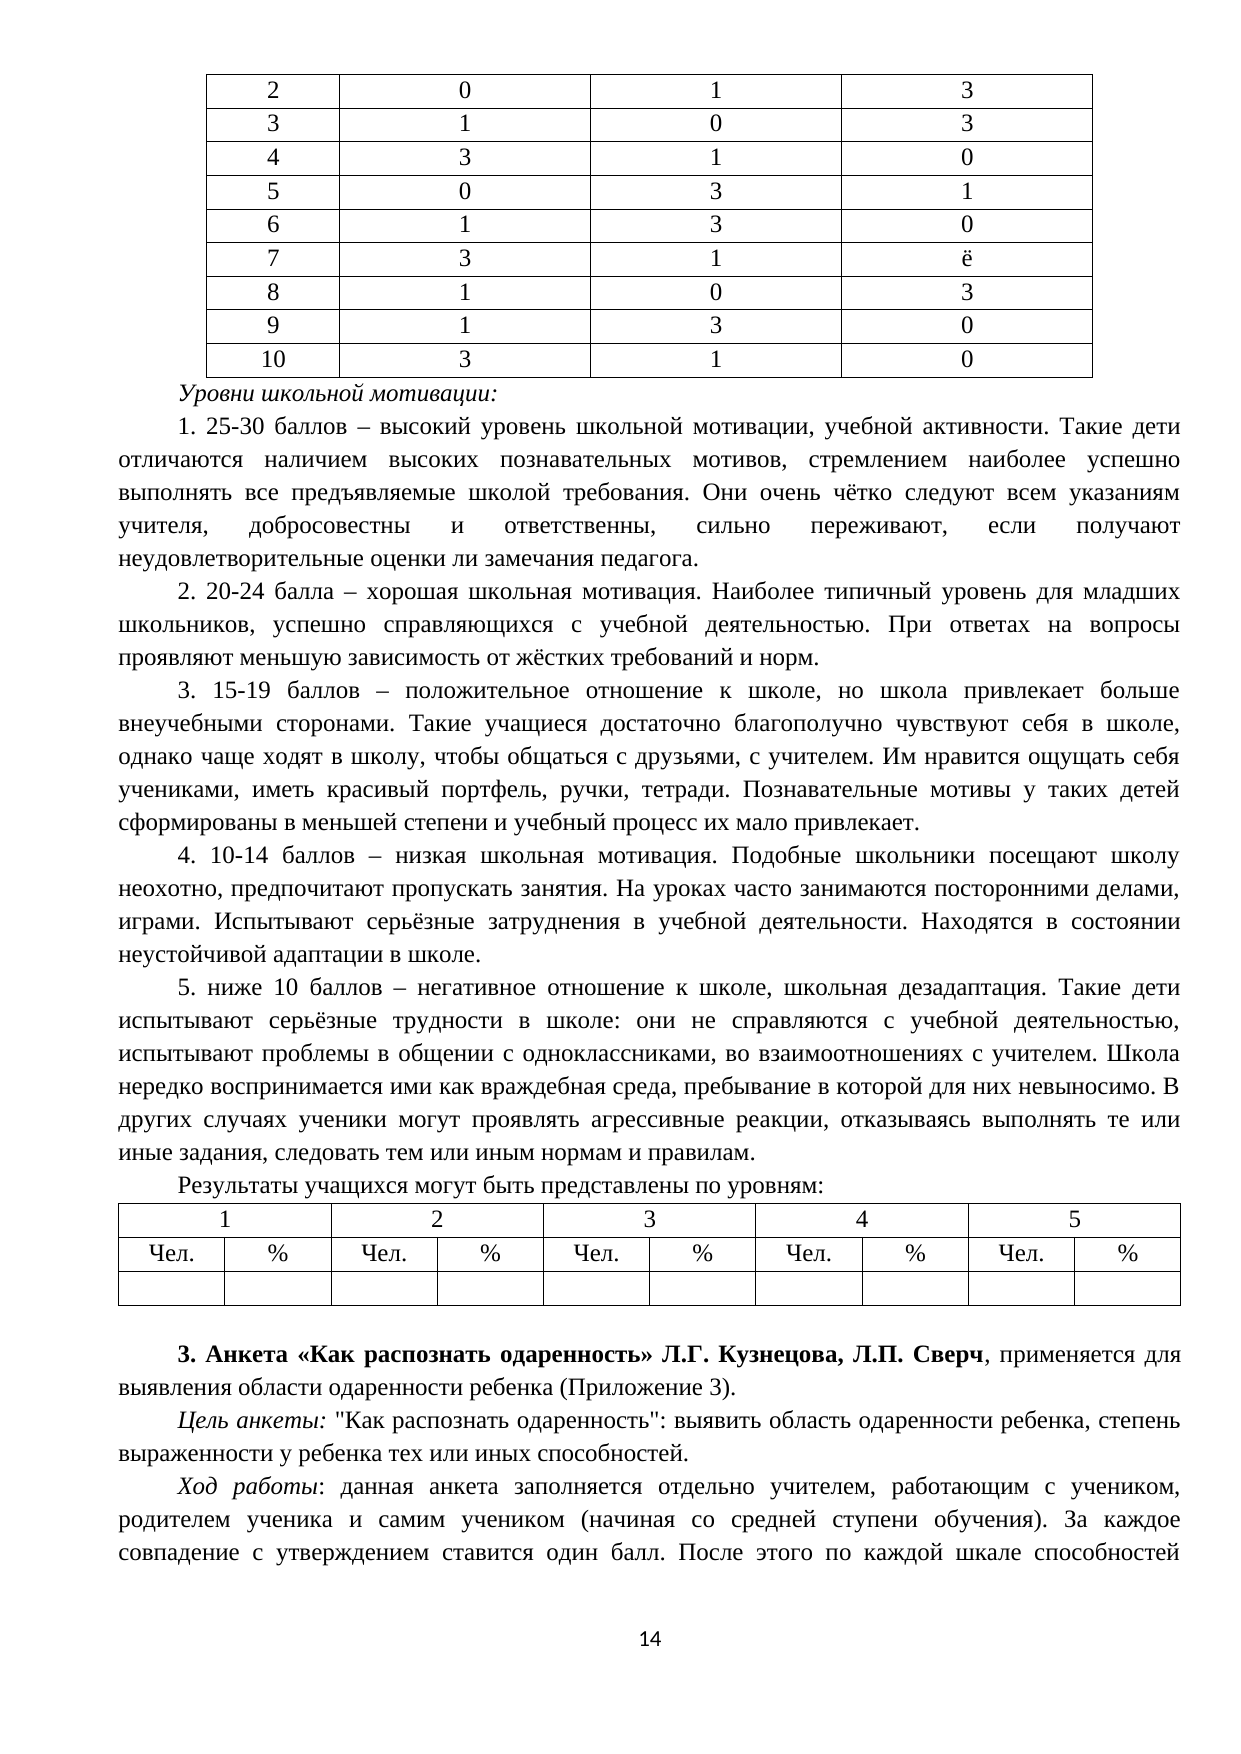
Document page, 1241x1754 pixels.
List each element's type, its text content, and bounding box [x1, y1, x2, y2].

table_cell Чел. [756, 1238, 862, 1271]
text Цель анкеты: "Как распознать одаренность": выявить область одаренности ребенка, степень выраженности у ребенка тех или иных способностей. [118, 1405, 1181, 1466]
text 5. ниже 10 баллов – негативное отношение к школе, школьная дезадаптация. Такие дети испытывают серьёзные трудности в школе: они не справляются с учебной деятельностью, испытывают проблемы в общении с одноклассниками, во взаимоотношениях с учителем. Школа нередко воспринимается ими как враждебная среда, пребывание в которой для них невыносимо. В других случаях ученики могут проявлять агрессивные реакции, отказываясь выполнять те или иные задания, следовать тем или иным нормам и правилам. [118, 972, 1181, 1166]
table_cell 4 [207, 142, 339, 175]
table_cell Чел. [119, 1238, 224, 1271]
text 4. 10-14 баллов – низкая школьная мотивация. Подобные школьники посещают школу неохотно, предпочитают пропускать занятия. На уроках часто занимаются посторонними делами, играми. Испытывают серьёзные затруднения в учебной деятельности. Находятся в состоянии неустойчивой адаптации в школе. [118, 840, 1181, 968]
table_cell [225, 1272, 331, 1304]
table_cell 0 [842, 310, 1092, 343]
table_header 2 [332, 1204, 543, 1237]
table_cell 3 [340, 142, 590, 175]
table_header 1 [119, 1204, 331, 1237]
table_cell 3 [591, 176, 841, 208]
table_cell 6 [207, 210, 339, 242]
table_cell 0 [340, 75, 590, 107]
table_header 5 [969, 1204, 1180, 1237]
table_cell [332, 1272, 437, 1304]
table_cell 3 [340, 344, 590, 377]
table_cell 2 [207, 75, 339, 107]
table_cell ё [842, 243, 1092, 276]
table_cell % [225, 1238, 331, 1271]
table_cell [544, 1272, 649, 1304]
table_cell 0 [591, 109, 841, 141]
table_cell 3 [207, 109, 339, 141]
table_cell 0 [591, 277, 841, 309]
table_cell 5 [207, 176, 339, 208]
table_cell [650, 1272, 755, 1304]
table_cell 1 [340, 210, 590, 242]
text 2. 20-24 балла – хорошая школьная мотивация. Наиболее типичный уровень для младших школьников, успешно справляющихся с учебной деятельностью. При ответах на вопросы проявляют меньшую зависимость от жёстких требований и норм. [118, 576, 1181, 671]
table_cell 0 [842, 344, 1092, 377]
table_cell [969, 1272, 1074, 1304]
table_cell Чел. [544, 1238, 649, 1271]
table_cell 3 [340, 243, 590, 276]
text 3. Анкета «Как распознать одаренность» Л.Г. Кузнецова, Л.П. Сверч, применяется для выявления области одаренности ребенка (Приложение 3). [118, 1339, 1181, 1400]
table_cell 0 [842, 142, 1092, 175]
table_cell [438, 1272, 543, 1304]
text 1. 25-30 баллов – высокий уровень школьной мотивации, учебной активности. Такие дети отличаются наличием высоких познавательных мотивов, стремлением наиболее успешно выполнять все предъявляемые школой требования. Они очень чётко следуют всем указаниям учителя, добросовестны и ответственны, сильно переживают, если получают неудовлетворительные оценки ли замечания педагога. [118, 411, 1181, 572]
table_cell % [438, 1238, 543, 1271]
table_cell 3 [591, 310, 841, 343]
table_cell % [1075, 1238, 1180, 1271]
table_cell 1 [591, 142, 841, 175]
table_cell 1 [340, 277, 590, 309]
table_cell 3 [591, 210, 841, 242]
table_cell [119, 1272, 224, 1304]
table_cell 1 [340, 109, 590, 141]
table_cell 0 [340, 176, 590, 208]
table_cell 10 [207, 344, 339, 377]
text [118, 1471, 1181, 1566]
table_cell [756, 1272, 862, 1304]
text Результаты учащихся могут быть представлены по уровням: [118, 1170, 1181, 1199]
table_cell 3 [842, 75, 1092, 107]
table_cell 1 [591, 243, 841, 276]
table_cell Чел. [969, 1238, 1074, 1271]
table_cell 3 [842, 277, 1092, 309]
table_cell [1075, 1272, 1180, 1304]
table_cell 1 [591, 344, 841, 377]
table_header 4 [756, 1204, 968, 1237]
table_cell % [863, 1238, 968, 1271]
table_cell [863, 1272, 968, 1304]
text Уровни школьной мотивации: [118, 378, 1181, 406]
table_header 3 [544, 1204, 755, 1237]
table_cell 1 [340, 310, 590, 343]
table_cell Чел. [332, 1238, 437, 1271]
table_cell 1 [591, 75, 841, 107]
table_cell % [650, 1238, 755, 1271]
table_cell 7 [207, 243, 339, 276]
table_cell 9 [207, 310, 339, 343]
table_cell 8 [207, 277, 339, 309]
table_cell 0 [842, 210, 1092, 242]
table_cell 3 [842, 109, 1092, 141]
text 3. 15-19 баллов – положительное отношение к школе, но школа привлекает больше внеучебными сторонами. Такие учащиеся достаточно благополучно чувствуют себя в школе, однако чаще ходят в школу, чтобы общаться с друзьями, с учителем. Им нравится ощущать себя учениками, иметь красивый портфель, ручки, тетради. Познавательные мотивы у таких детей сформированы в меньшей степени и учебный процесс их мало привлекает. [118, 675, 1181, 836]
table_cell 1 [842, 176, 1092, 208]
